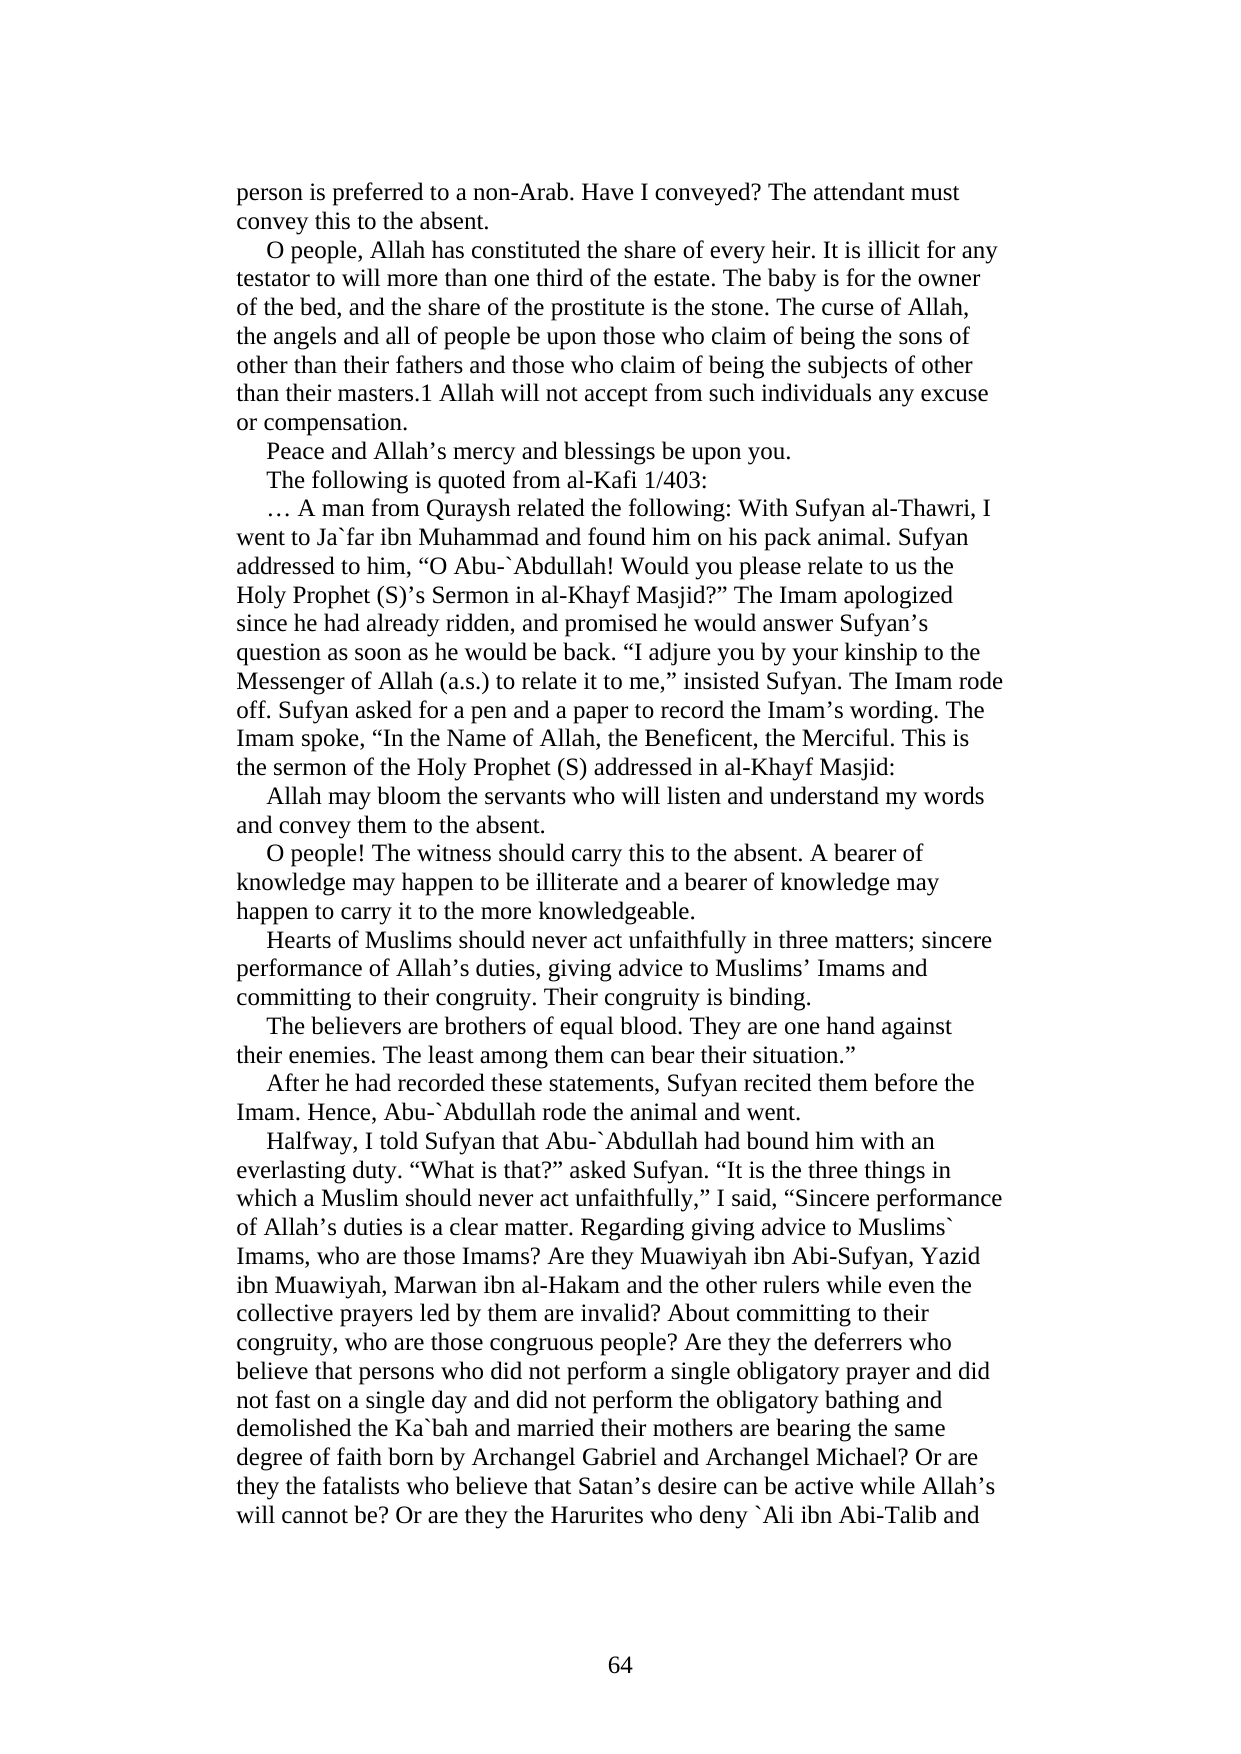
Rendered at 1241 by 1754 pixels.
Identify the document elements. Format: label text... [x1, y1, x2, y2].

text Allah may bloom the servants who will listen and understand my words and convey them to the absent. [236, 781, 1004, 838]
text O people, Allah has constituted the share of every heir. It is illicit for any testator to will more than one third of the estate. The baby is for the owner of the bed, and the share of the prostitute is the stone. The curse of Allah, the angels and all of people be upon those who claim of being the sons of other than their fathers and those who claim of being the subjects of other than their masters.1 Allah will not accept from such individuals any excuse or compensation. [236, 235, 1004, 436]
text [236, 177, 1004, 235]
text The following is quoted from al-Kafi 1/403: [236, 465, 1004, 493]
text After he had recorded these statements, Sufyan recited them before the Imam. Hence, Abu-`Abdullah rode the animal and went. [236, 1068, 1004, 1126]
text Hearts of Muslims should never act unfaithfully in three matters; sincere performance of Allah’s duties, giving advice to Muslims’ Imams and committing to their congruity. Their congruity is binding. [236, 925, 1004, 1011]
text … A man from Quraysh related the following: With Sufyan al-Thawri, I went to Ja`far ibn Muhammad and found him on his pack animal. Sufyan addressed to him, “O Abu-`Abdullah! Would you please relate to us the Holy Prophet (S)’s Sermon in al-Khayf Masjid?” The Imam apologized since he had already ridden, and promised he would answer Sufyan’s question as soon as he would be back. “I adjure you by your kinship to the Messenger of Allah (a.s.) to relate it to me,” insisted Sufyan. The Imam rode off. Sufyan asked for a pen and a paper to record the Imam’s wording. The Imam spoke, “In the Name of Allah, the Beneficent, the Merciful. This is the sermon of the Holy Prophet (S) addressed in al-Khayf Masjid: [236, 493, 1004, 781]
text Peace and Allah’s mercy and blessings be upon you. [236, 436, 1004, 465]
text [236, 1126, 1004, 1528]
text O people! The witness should carry this to the absent. A bearer of knowledge may happen to be illiterate and a bearer of knowledge may happen to carry it to the more knowledgeable. [236, 838, 1004, 925]
text The believers are brothers of equal blood. They are one hand against their enemies. The least among them can bear their situation.” [236, 1011, 1004, 1068]
